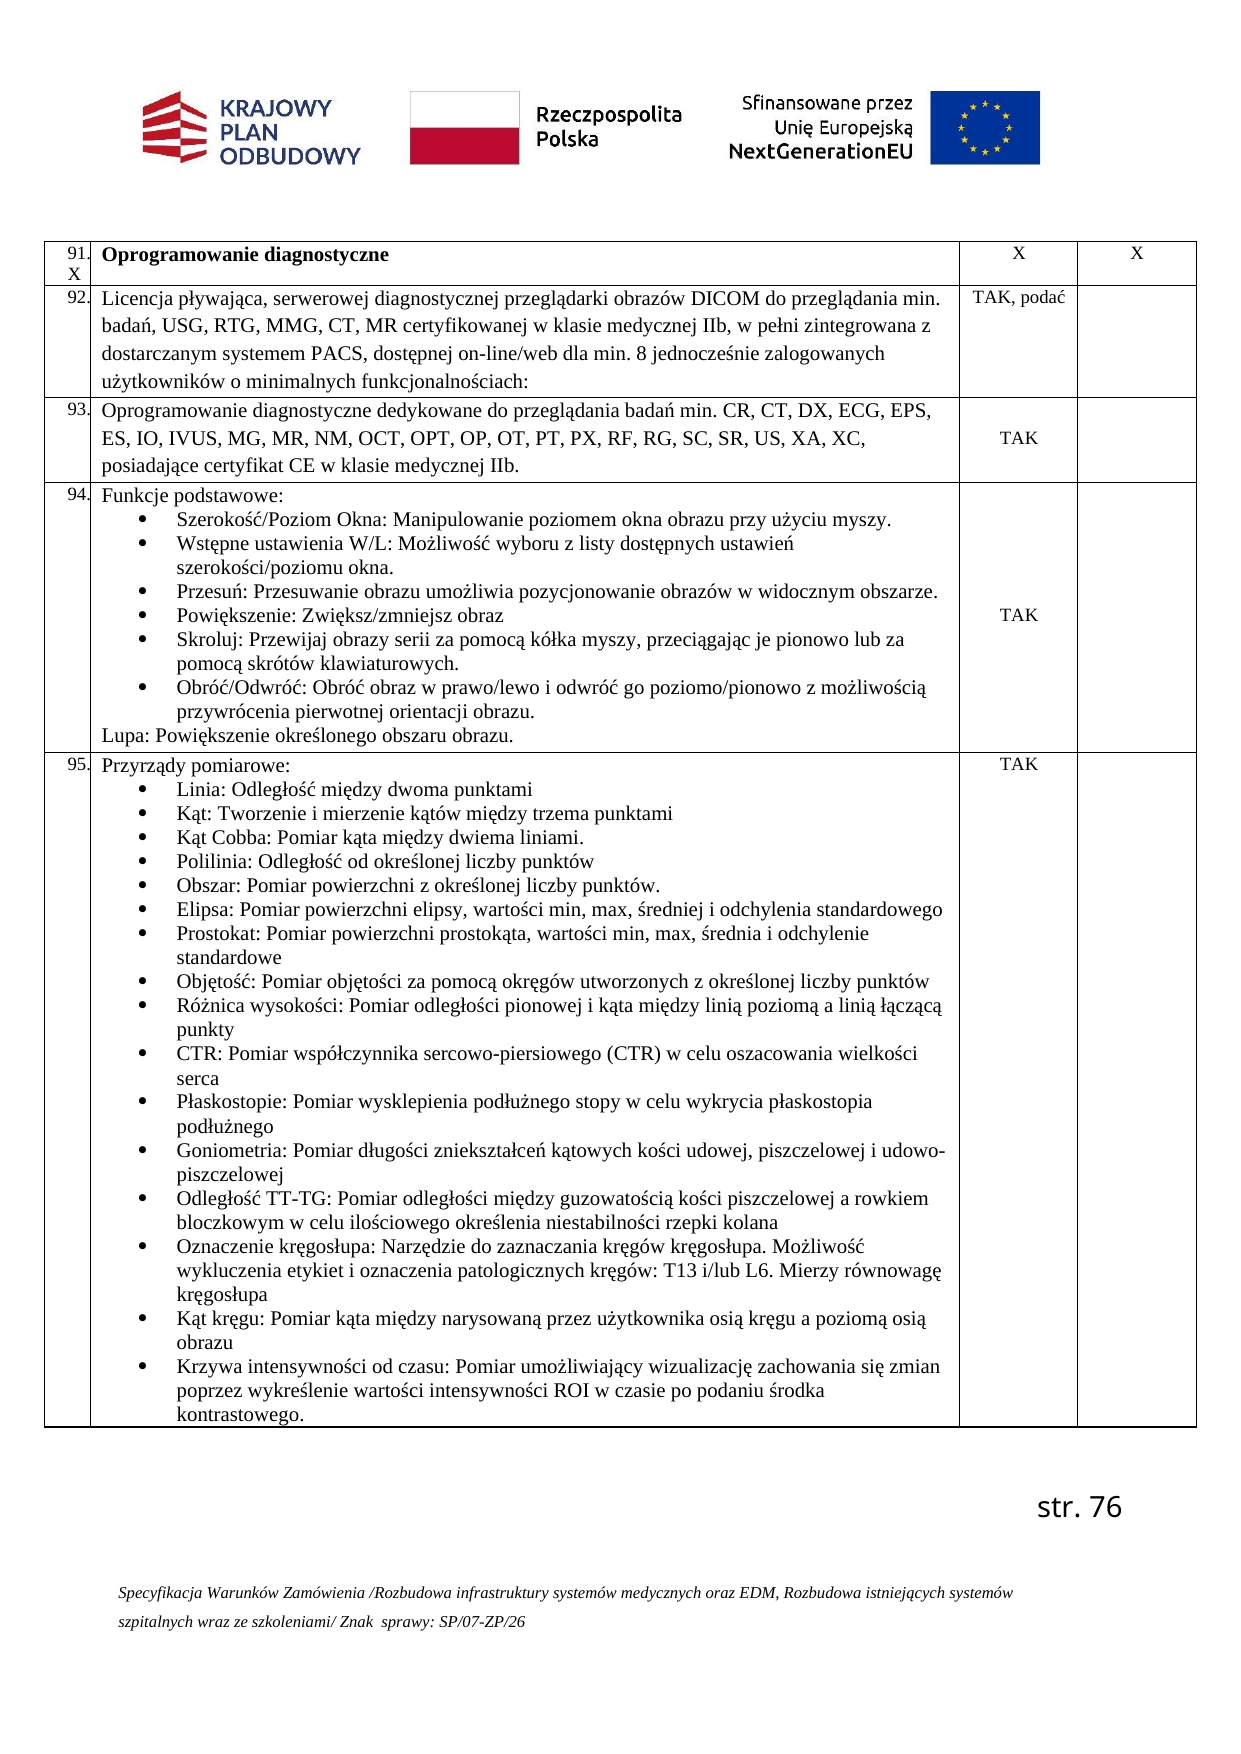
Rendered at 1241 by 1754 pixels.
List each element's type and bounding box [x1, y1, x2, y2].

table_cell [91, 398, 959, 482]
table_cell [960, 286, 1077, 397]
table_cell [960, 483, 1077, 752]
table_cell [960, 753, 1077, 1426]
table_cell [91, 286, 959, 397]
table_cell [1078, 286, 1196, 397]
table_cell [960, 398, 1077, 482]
picture [118, 67, 1064, 189]
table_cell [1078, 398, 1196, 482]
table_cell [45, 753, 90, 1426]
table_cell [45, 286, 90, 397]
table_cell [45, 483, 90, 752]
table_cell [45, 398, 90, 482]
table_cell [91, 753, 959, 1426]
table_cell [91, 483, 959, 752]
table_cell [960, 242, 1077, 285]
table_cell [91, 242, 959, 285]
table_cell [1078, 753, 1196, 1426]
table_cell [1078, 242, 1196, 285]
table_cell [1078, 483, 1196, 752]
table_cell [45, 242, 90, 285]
